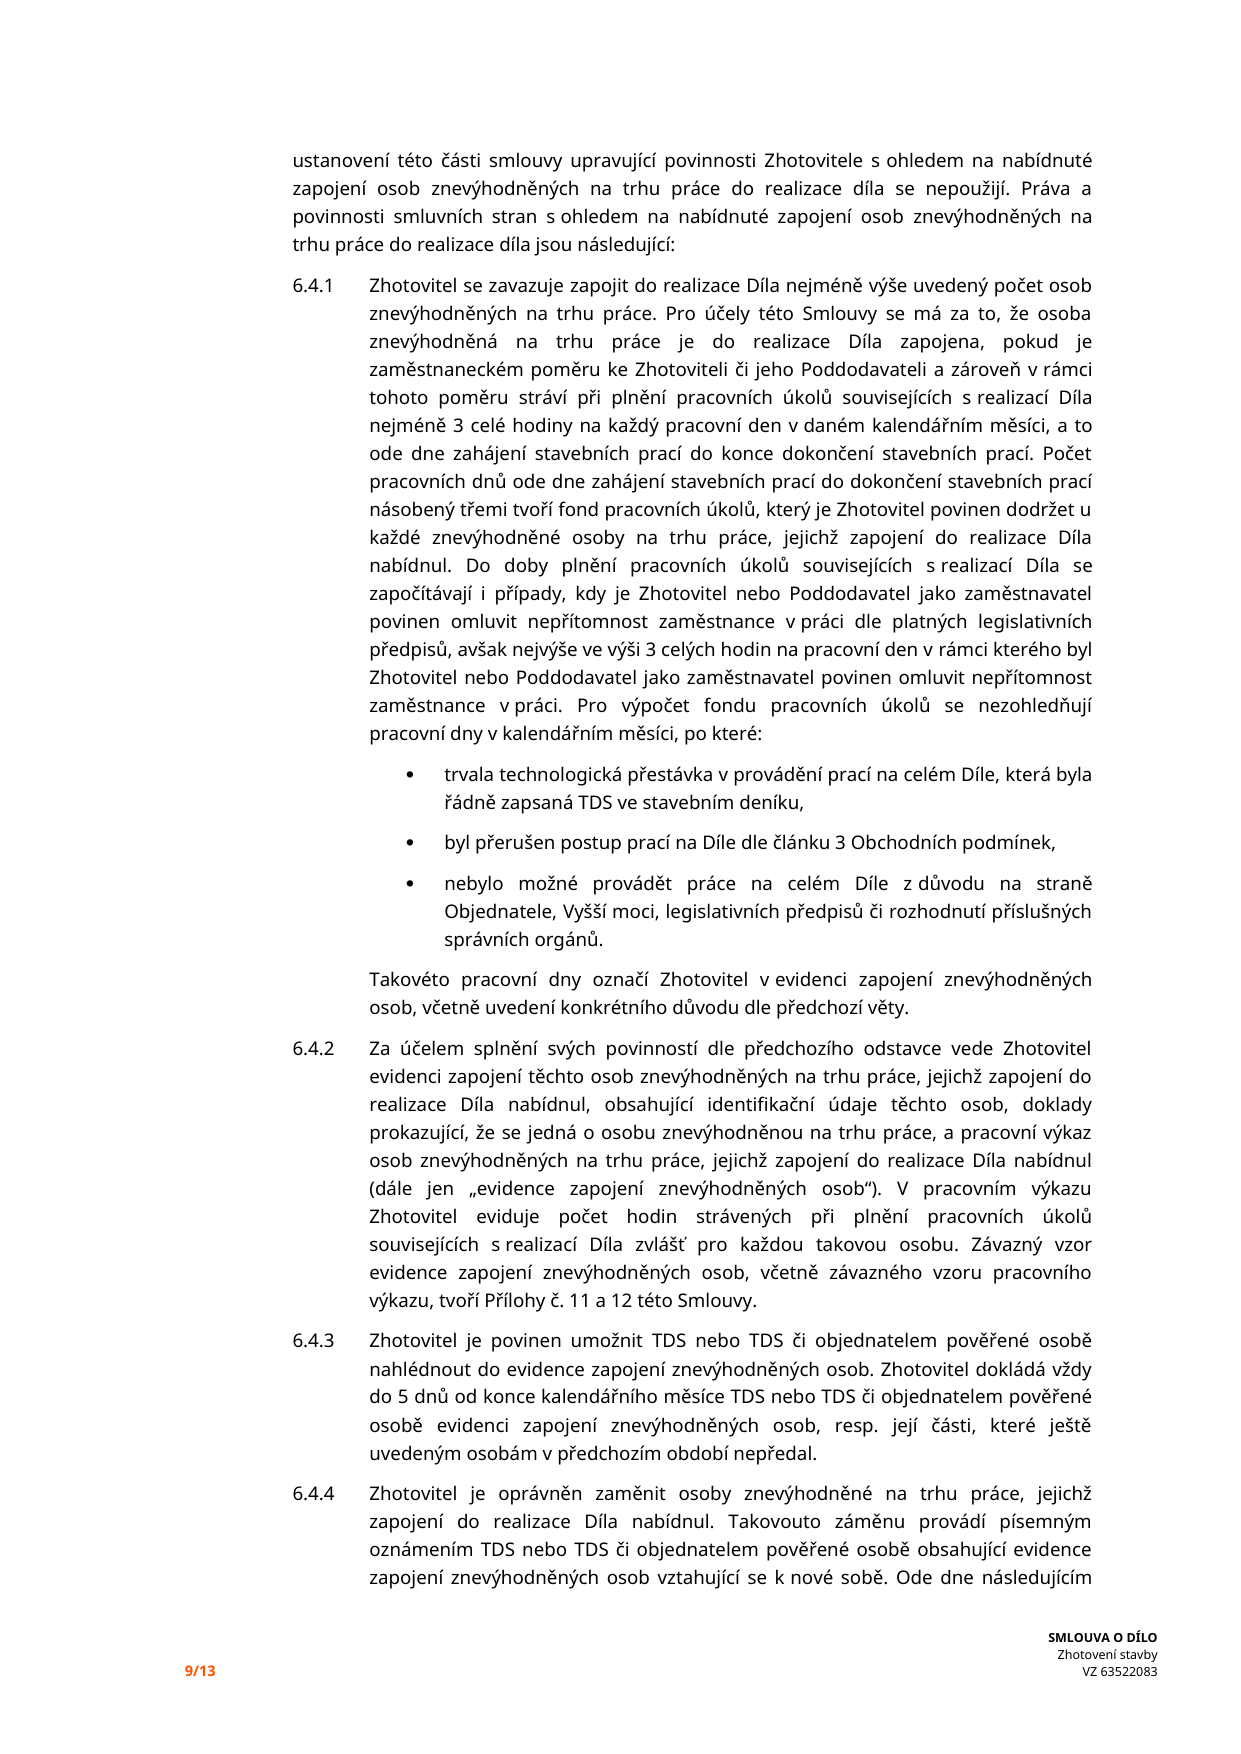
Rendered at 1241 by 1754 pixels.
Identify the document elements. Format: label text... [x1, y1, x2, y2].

list byl přerušen postup prací na Díle dle článku 3 Obchodních podmínek, [407, 829, 1093, 855]
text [216, 147, 1093, 257]
text Za účelem splnění svých povinností dle předchozího odstavce vede Zhotovitel evidenci zapojení těchto osob znevýhodněných na trhu práce, jejichž zapojení do realizace Díla nabídnul, obsahující identifikační údaje těchto osob, doklady prokazující, že se jedná o osobu znevýhodněnou na trhu práce, a pracovní výkaz osob znevýhodněných na trhu práce, jejichž zapojení do realizace Díla nabídnul (dále jen „evidence zapojení znevýhodněných osob“). V pracovním výkazu Zhotovitel eviduje počet hodin strávených při plnění pracovních úkolů souvisejících s realizací Díla zvlášť pro každou takovou osobu. Závazný vzor evidence zapojení znevýhodněných osob, včetně závazného vzoru pracovního výkazu, tvoří Přílohy č. 11 a 12 této Smlouvy. [292, 1035, 1093, 1313]
list Takovéto pracovní dny označí Zhotovitel v evidenci zapojení znevýhodněných osob, včetně uvedení konkrétního důvodu dle předchozí věty. [369, 967, 1093, 1020]
list Zhotovitel se zavazuje zapojit do realizace Díla nejméně výše uvedený počet osob znevýhodněných na trhu práce. Pro účely této Smlouvy se má za to, že osoba znevýhodněná na trhu práce je do realizace Díla zapojena, pokud je zaměstnaneckém poměru ke Zhotoviteli či jeho Poddodavateli a zároveň v rámci tohoto poměru stráví při plnění pracovních úkolů souvisejících s realizací Díla nejméně 3 celé hodiny na každý pracovní den v daném kalendářním měsíci, a to ode dne zahájení stavebních prací do konce dokončení stavebních prací. Počet pracovních dnů ode dne zahájení stavebních prací do dokončení stavebních prací násobený třemi tvoří fond pracovních úkolů, který je Zhotovitel povinen dodržet u každé znevýhodněné osoby na trhu práce, jejichž zapojení do realizace Díla nabídnul. Do doby plnění pracovních úkolů souvisejících s realizací Díla se započítávají i případy, kdy je Zhotovitel nebo Poddodavatel jako zaměstnavatel povinen omluvit nepřítomnost zaměstnance v práci dle platných legislativních předpisů, avšak nejvýše ve výši 3 celých hodin na pracovní den v rámci kterého byl Zhotovitel nebo Poddodavatel jako zaměstnavatel povinen omluvit nepřítomnost zaměstnance v práci. Pro výpočet fondu pracovních úkolů se nezohledňují pracovní dny v kalendářním měsíci, po které: [292, 272, 1093, 746]
list trvala technologická přestávka v provádění prací na celém Díle, která byla řádně zapsaná TDS ve stavebním deníku, [407, 761, 1093, 814]
text Zhotovitel je povinen umožnit TDS nebo TDS či objednatelem pověřené osobě nahlédnout do evidence zapojení znevýhodněných osob. Zhotovitel dokládá vždy do 5 dnů od konce kalendářního měsíce TDS nebo TDS či objednatelem pověřené osobě evidenci zapojení znevýhodněných osob, resp. její části, které ještě uvedeným osobám v předchozím období nepředal. [292, 1328, 1093, 1465]
list nebylo možné provádět práce na celém Díle z důvodu na straně Objednatele, Vyšší moci, legislativních předpisů či rozhodnutí příslušných správních orgánů. [407, 870, 1093, 952]
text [292, 1480, 1093, 1590]
